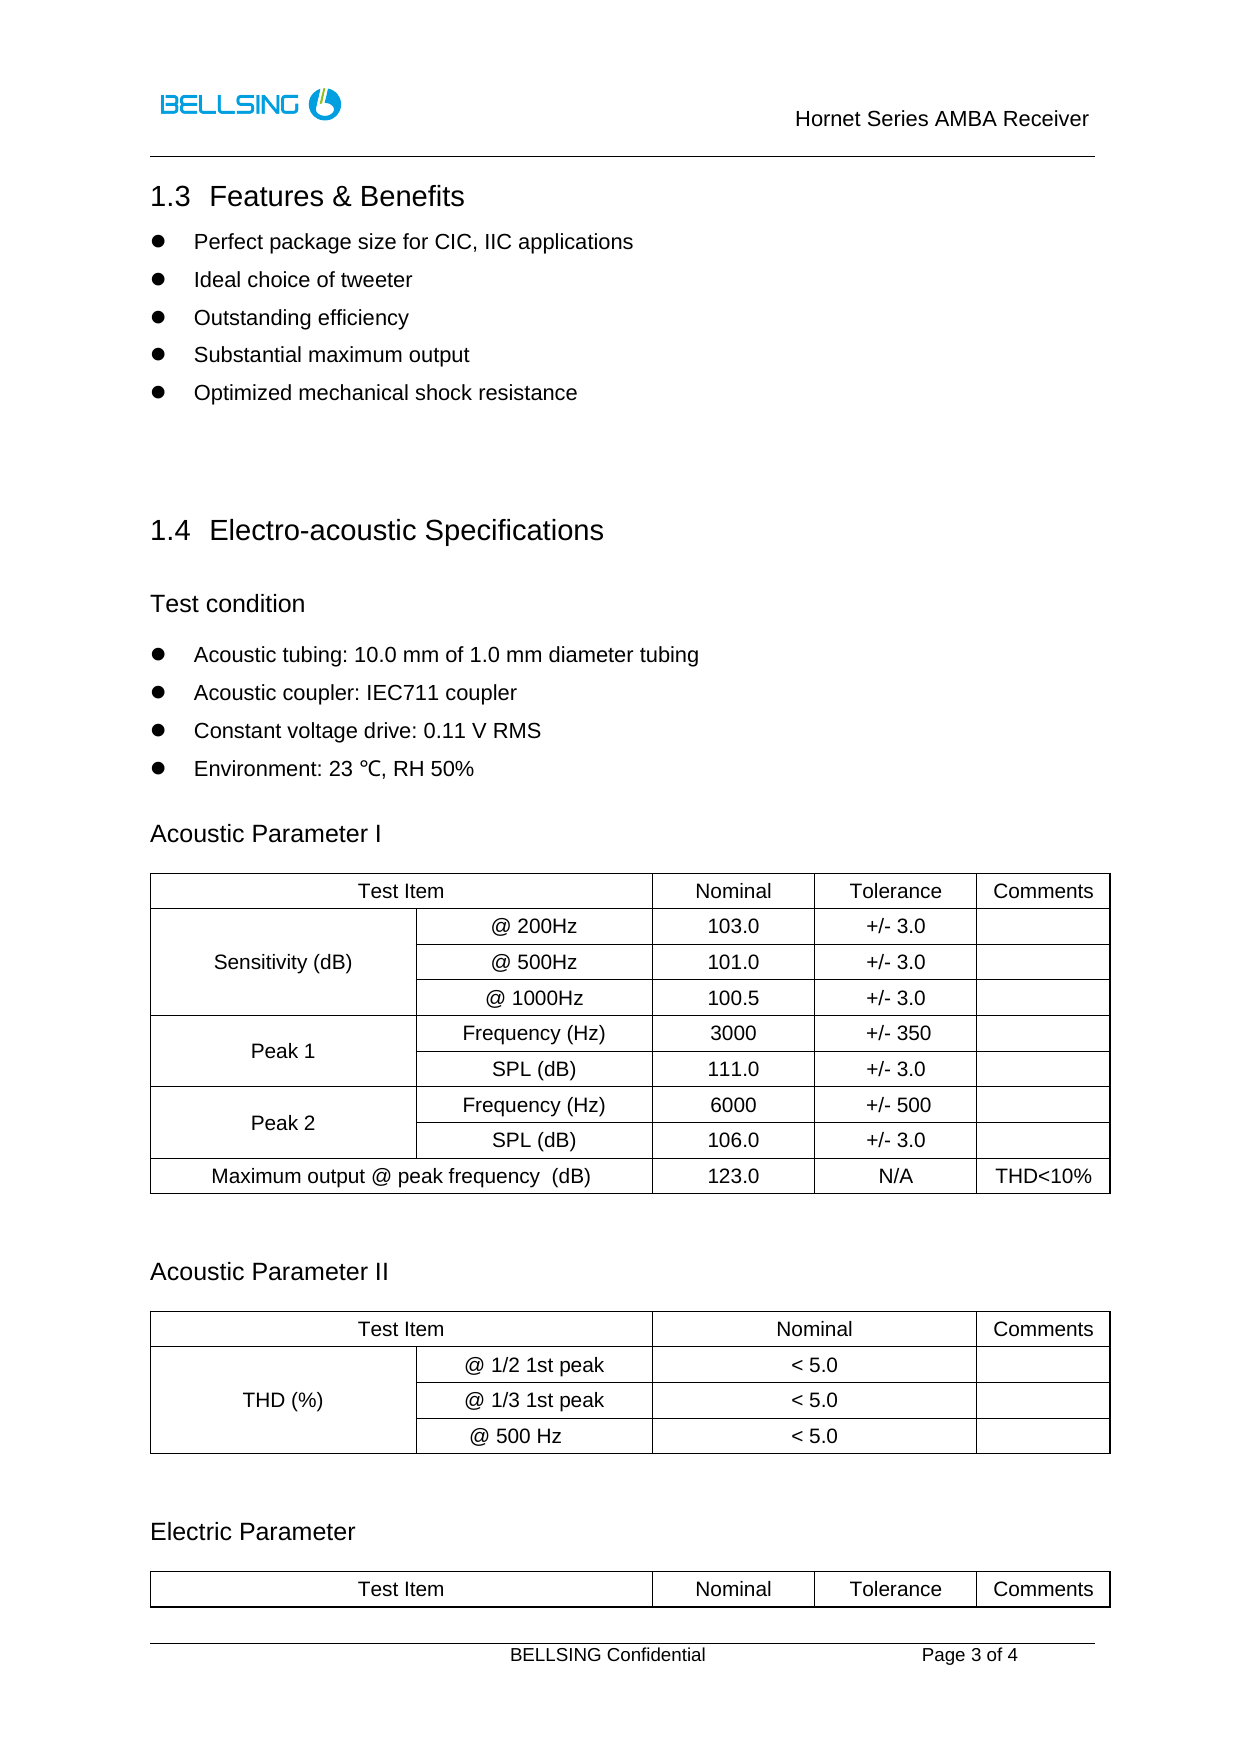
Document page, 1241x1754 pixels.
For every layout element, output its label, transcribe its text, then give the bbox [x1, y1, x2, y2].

table_cell 101.0 [653, 945, 814, 979]
table_cell SPL (dB) [417, 1052, 652, 1086]
subtitle Outstanding efficiency [150, 304, 1090, 330]
subtitle Constant voltage drive: 0.11 V RMS [150, 718, 1090, 743]
table_header Comments [977, 1312, 1109, 1346]
table_cell < 5.0 [653, 1383, 976, 1417]
table_cell THD<10% [977, 1159, 1109, 1193]
table_cell @ 500Hz [417, 945, 652, 979]
table_cell @ 1/3 1st peak [417, 1383, 652, 1417]
table_cell Peak 1 [151, 1016, 416, 1086]
subtitle Environment: 23 ℃, RH 50% [150, 756, 1090, 781]
table_cell Peak 2 [151, 1087, 416, 1157]
table_cell +/- 3.0 [815, 980, 976, 1015]
table_cell [977, 945, 1109, 979]
table_cell @ 1000Hz [417, 980, 652, 1015]
table_cell +/- 500 [815, 1087, 976, 1122]
subtitle Features & Benefits [150, 178, 1090, 212]
subtitle Optimized mechanical shock resistance [150, 380, 1090, 405]
table_cell [977, 980, 1109, 1015]
table_cell +/- 3.0 [815, 909, 976, 944]
table_cell < 5.0 [653, 1347, 976, 1382]
subtitle Acoustic tubing: 10.0 mm of 1.0 mm diameter tubing [150, 642, 1090, 668]
table_cell THD (%) [151, 1347, 416, 1453]
subtitle Acoustic Parameter I [150, 819, 1090, 847]
table_cell 106.0 [653, 1123, 814, 1157]
table_cell [977, 1052, 1109, 1086]
table_header Nominal [653, 1312, 976, 1346]
table_cell 103.0 [653, 909, 814, 944]
table_cell 100.5 [653, 980, 814, 1015]
table_cell Frequency (Hz) [417, 1087, 652, 1122]
table_cell Frequency (Hz) [417, 1016, 652, 1051]
table_cell N/A [815, 1159, 976, 1193]
table_cell [977, 1087, 1109, 1122]
table_header Comments [977, 1572, 1109, 1606]
table_cell 111.0 [653, 1052, 814, 1086]
table_cell 3000 [653, 1016, 814, 1051]
table_cell [977, 1016, 1109, 1051]
table_cell @ 200Hz [417, 909, 652, 944]
table_cell +/- 3.0 [815, 1052, 976, 1086]
table_cell 123.0 [653, 1159, 814, 1193]
table_cell Maximum output @ peak frequency (dB) [151, 1159, 652, 1193]
table_cell @ 1/2 1st peak [417, 1347, 652, 1382]
table_header Test Item [151, 1312, 652, 1346]
table_cell SPL (dB) [417, 1123, 652, 1157]
table_cell +/- 3.0 [815, 1123, 976, 1157]
table_cell [977, 909, 1109, 944]
table_header Test Item [151, 874, 652, 908]
table_cell +/- 3.0 [815, 945, 976, 979]
table_header Test Item [151, 1572, 652, 1606]
table_header Tolerance [815, 874, 976, 908]
subtitle Electric Parameter [150, 1517, 1090, 1546]
subtitle Acoustic Parameter II [150, 1257, 1090, 1286]
subtitle Substantial maximum output [150, 342, 1090, 367]
subtitle Perfect package size for CIC, IIC applications [150, 229, 1090, 254]
table_cell Sensitivity (dB) [151, 909, 416, 1015]
table_cell 6000 [653, 1087, 814, 1122]
table_cell [977, 1383, 1109, 1417]
table_header Nominal [653, 1572, 814, 1606]
subtitle Test condition [150, 589, 1090, 617]
table_cell +/- 350 [815, 1016, 976, 1051]
subtitle Ideal choice of tweeter [150, 267, 1090, 292]
table_header Nominal [653, 874, 814, 908]
table_cell < 5.0 [653, 1419, 976, 1453]
table_cell @ 500 Hz [417, 1419, 652, 1453]
table_cell [977, 1123, 1109, 1157]
subtitle Electro-acoustic Specifications [150, 513, 1090, 547]
table_header Comments [977, 874, 1109, 908]
picture [156, 84, 346, 125]
table_cell [977, 1419, 1109, 1453]
table_cell [977, 1347, 1109, 1382]
subtitle Acoustic coupler: IEC711 coupler [150, 680, 1090, 705]
table_header Tolerance [815, 1572, 976, 1606]
